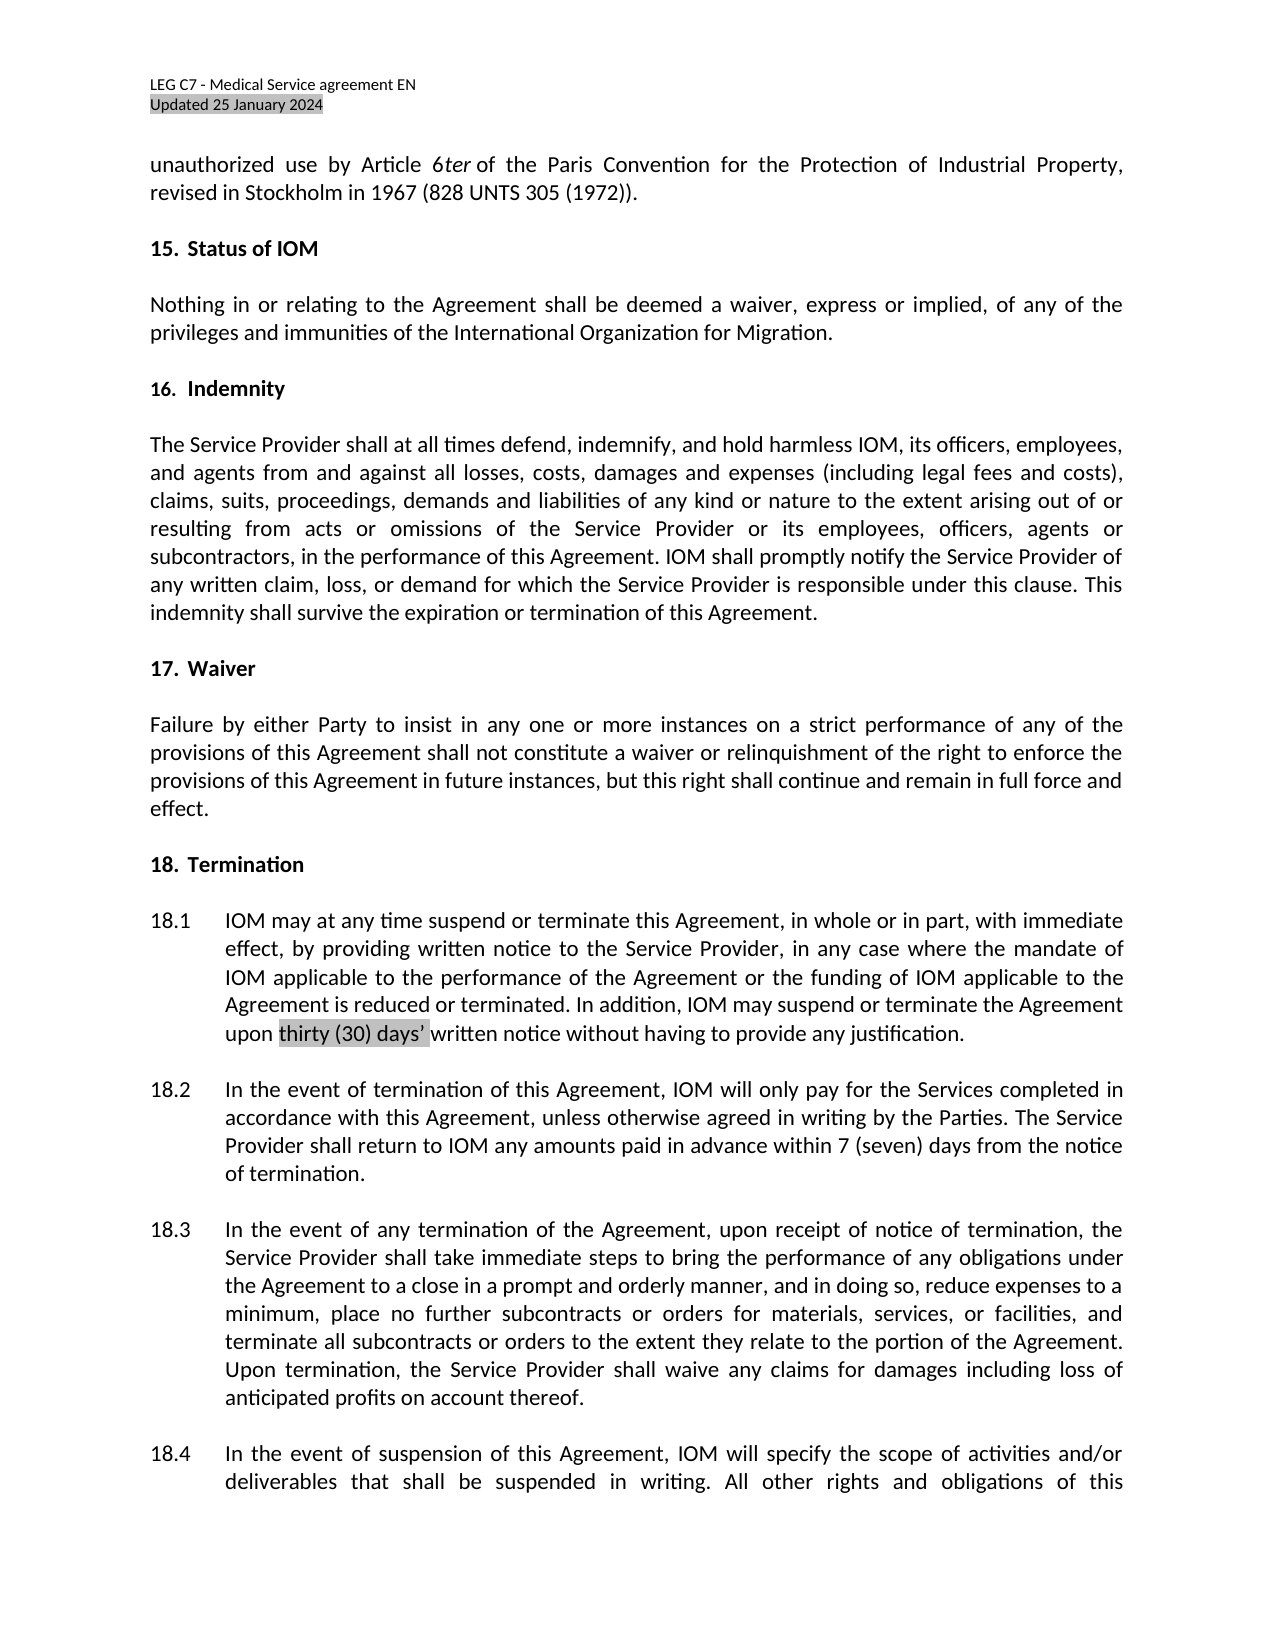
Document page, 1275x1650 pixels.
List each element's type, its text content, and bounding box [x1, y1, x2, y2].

text 18.2 In the event of termination of this Agreement, IOM will only pay for the Services completed in accordance with this Agreement, unless otherwise agreed in writing by the Parties. The Service Provider shall return to IOM any amounts paid in advance within 7 (seven) days from the notice of termination. [150, 1075, 1125, 1187]
text Nothing in or relating to the Agreement shall be deemed a waiver, express or implied, of any of the privileges and immunities of the International Organization for Migration. [150, 290, 1125, 346]
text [150, 150, 1125, 206]
list Termination [150, 851, 1125, 878]
list The Service Provider shall at all times defend, indemnify, and hold harmless IOM, its officers, employees, and agents from and against all losses, costs, damages and expenses (including legal fees and costs), claims, suits, proceedings, demands and liabilities of any kind or nature to the extent arising out of or resulting from acts or omissions of the Service Provider or its employees, officers, agents or subcontractors, in the performance of this Agreement. IOM shall promptly notify the Service Provider of any written claim, loss, or demand for which the Service Provider is responsible under this clause. This indemnity shall survive the expiration or termination of this Agreement. [150, 430, 1125, 626]
text 18.1 IOM may at any time suspend or terminate this Agreement, in whole or in part, with immediate effect, by providing written notice to the Service Provider, in any case where the mandate of IOM applicable to the performance of the Agreement or the funding of IOM applicable to the Agreement is reduced or terminated. In addition, IOM may suspend or terminate the Agreement upon thirty (30) days’ written notice without having to provide any justification. [150, 907, 1125, 1047]
list Waiver [150, 654, 1125, 682]
text Failure by either Party to insist in any one or more instances on a strict performance of any of the provisions of this Agreement shall not constitute a waiver or relinquishment of the right to enforce the provisions of this Agreement in future instances, but this right shall continue and remain in full force and effect. [150, 710, 1125, 822]
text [150, 1439, 1125, 1495]
list Indemnity [150, 374, 1125, 402]
list Status of IOM [150, 234, 1125, 262]
text 18.3 In the event of any termination of the Agreement, upon receipt of notice of termination, the Service Provider shall take immediate steps to bring the performance of any obligations under the Agreement to a close in a prompt and orderly manner, and in doing so, reduce expenses to a minimum, place no further subcontracts or orders for materials, services, or facilities, and terminate all subcontracts or orders to the extent they relate to the portion of the Agreement. Upon termination, the Service Provider shall waive any claims for damages including loss of anticipated profits on account thereof. [150, 1215, 1125, 1411]
